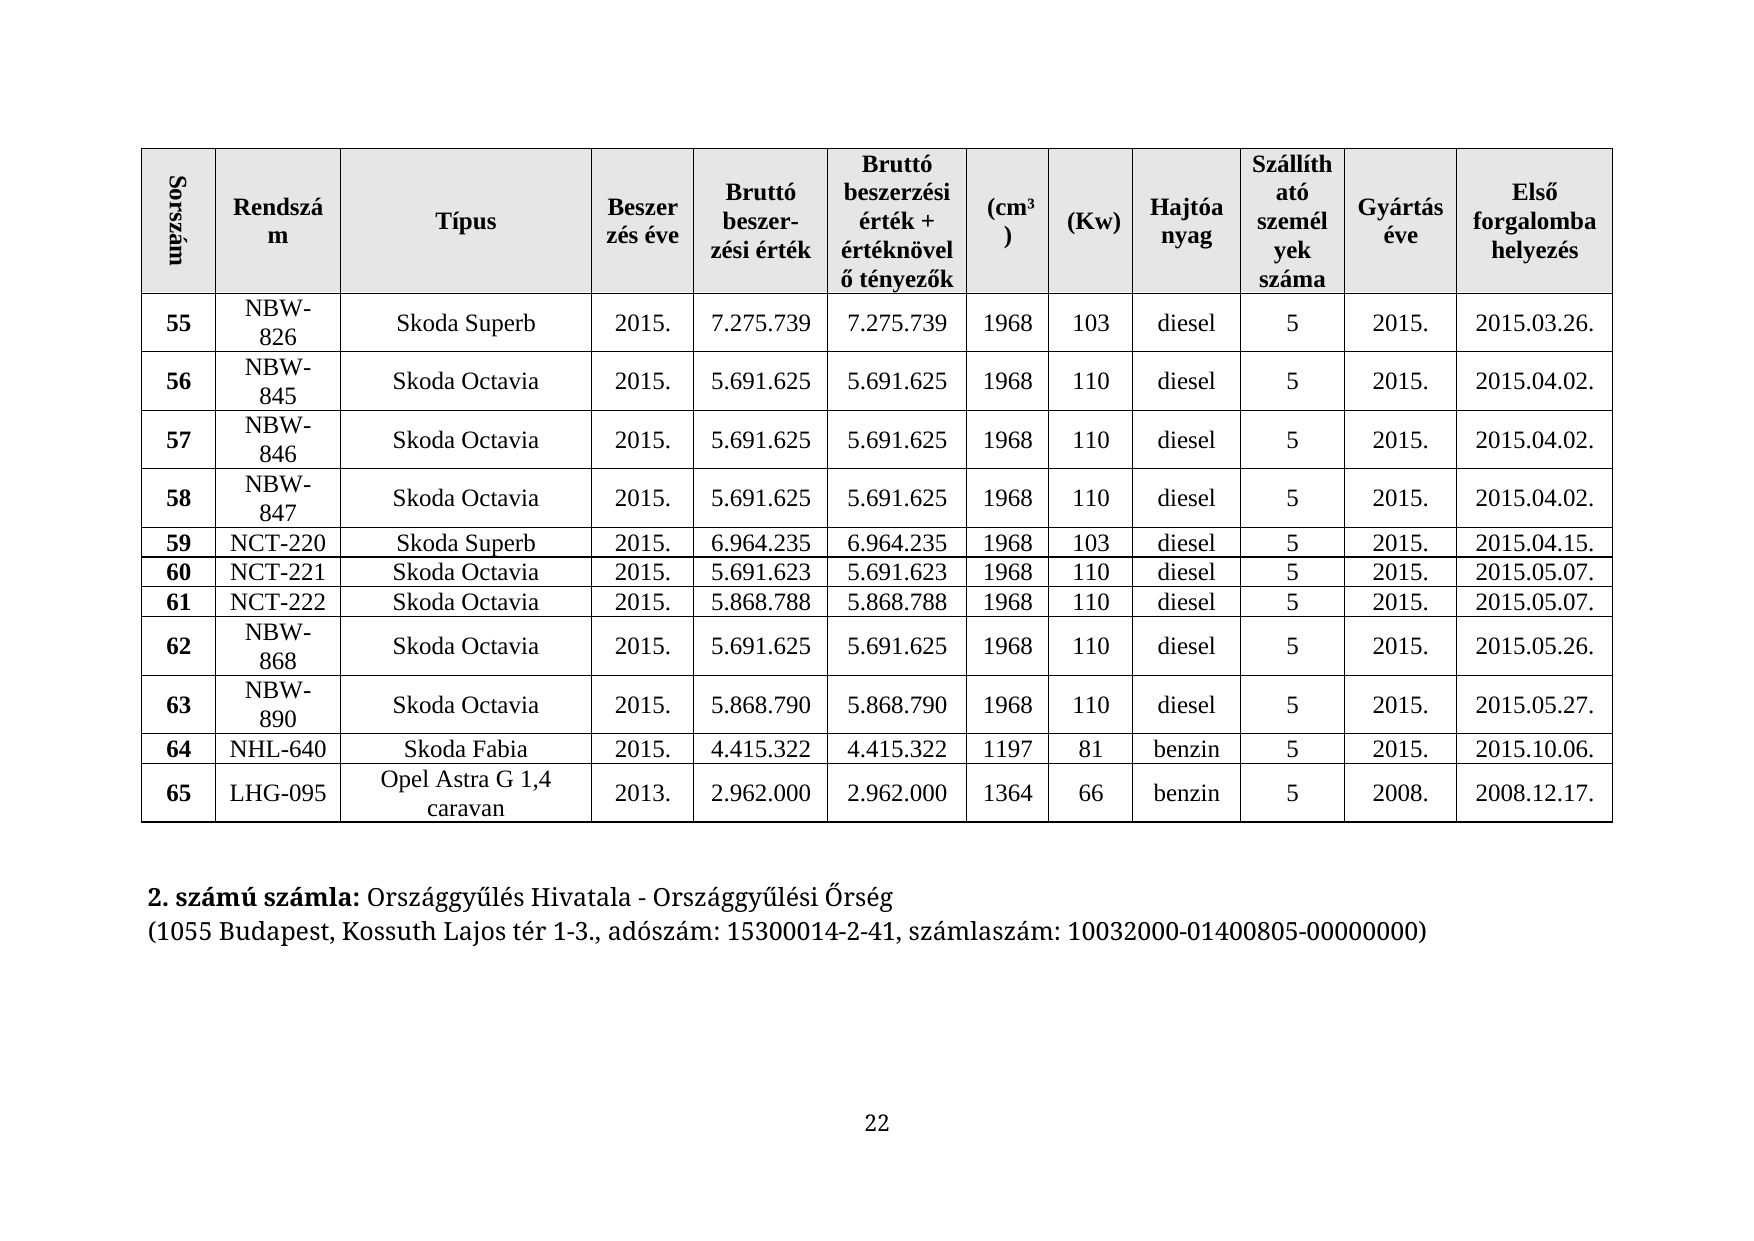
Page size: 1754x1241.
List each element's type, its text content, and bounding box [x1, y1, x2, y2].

table_cell 7.275.739 [828, 294, 966, 351]
table_cell 2015. [592, 411, 693, 468]
table_cell Skoda Octavia [341, 352, 591, 409]
table_cell 1968 [967, 587, 1048, 616]
table_cell 5.691.625 [694, 352, 827, 409]
table_cell LHG-095 [216, 764, 340, 821]
table_cell NBW-826 [216, 294, 340, 351]
table_cell Skoda Octavia [341, 676, 591, 733]
table_header Sorszám [142, 149, 215, 292]
table_header (Kw) [1049, 149, 1132, 292]
table_cell 5 [1241, 411, 1344, 468]
table_cell 5.691.625 [694, 469, 827, 527]
table_cell 4.415.322 [828, 734, 966, 763]
table_cell 2015. [1345, 676, 1456, 733]
table_cell 2015. [1345, 469, 1456, 527]
table_header Első forgalomba helyezés [1457, 149, 1612, 292]
table_cell 5.691.623 [694, 558, 827, 586]
table_cell 2015. [592, 676, 693, 733]
table_cell Skoda Superb [341, 294, 591, 351]
table_cell 6.964.235 [694, 528, 827, 556]
table_cell 1968 [967, 411, 1048, 468]
table_header Szállítható személyek száma [1241, 149, 1344, 292]
table_cell 2015. [1345, 734, 1456, 763]
table_cell diesel [1133, 558, 1240, 586]
table_cell 5.868.788 [828, 587, 966, 616]
table_cell 5.868.790 [694, 676, 827, 733]
table_cell 1968 [967, 352, 1048, 409]
table_header Hajtóanyag [1133, 149, 1240, 292]
table_cell 103 [1049, 528, 1132, 556]
table_cell 5 [1241, 734, 1344, 763]
table_cell 5.691.625 [828, 617, 966, 674]
table_cell 2015.05.07. [1457, 587, 1612, 616]
table_cell 2015. [592, 734, 693, 763]
table_cell 61 [142, 587, 215, 616]
table_cell Opel Astra G 1,4 caravan [341, 764, 591, 821]
table_cell 110 [1049, 617, 1132, 674]
table_cell 81 [1049, 734, 1132, 763]
table_cell 2015.05.27. [1457, 676, 1612, 733]
table_cell diesel [1133, 528, 1240, 556]
table_cell diesel [1133, 411, 1240, 468]
table_cell 5.691.623 [828, 558, 966, 586]
table_header Típus [341, 149, 591, 292]
table_cell 110 [1049, 469, 1132, 527]
table_cell 2015. [592, 617, 693, 674]
table_cell Skoda Octavia [341, 411, 591, 468]
table_cell 110 [1049, 411, 1132, 468]
table_cell 5 [1241, 676, 1344, 733]
text 2. számú számla: Országgyűlés Hivatala - Országgyűlési Őrség [148, 880, 1606, 914]
table_cell 2015. [1345, 617, 1456, 674]
table_cell 5 [1241, 617, 1344, 674]
table_cell 5 [1241, 294, 1344, 351]
table_header (cm³) [967, 149, 1048, 292]
table_header Beszerzés éve [592, 149, 693, 292]
table_cell 4.415.322 [694, 734, 827, 763]
table_cell benzin [1133, 764, 1240, 821]
table_header Gyártás éve [1345, 149, 1456, 292]
table_cell Skoda Octavia [341, 617, 591, 674]
table_cell 56 [142, 352, 215, 409]
table_cell diesel [1133, 617, 1240, 674]
table_cell 5.691.625 [828, 352, 966, 409]
table_cell diesel [1133, 294, 1240, 351]
table_cell NCT-222 [216, 587, 340, 616]
table_cell Skoda Octavia [341, 587, 591, 616]
table_cell 5.691.625 [828, 469, 966, 527]
table_cell 5.868.790 [828, 676, 966, 733]
table_cell 110 [1049, 352, 1132, 409]
table_cell 2015.04.15. [1457, 528, 1612, 556]
table_cell 5 [1241, 352, 1344, 409]
table_cell 65 [142, 764, 215, 821]
table_header Bruttó beszer- zési érték [694, 149, 827, 292]
table_cell NCT-221 [216, 558, 340, 586]
table_header Rendszám [216, 149, 340, 292]
table_cell 2.962.000 [694, 764, 827, 821]
table_cell 2015.10.06. [1457, 734, 1612, 763]
table_cell 64 [142, 734, 215, 763]
table_cell 1364 [967, 764, 1048, 821]
table_cell 2015. [592, 528, 693, 556]
table_cell Skoda Superb [341, 528, 591, 556]
table_cell 62 [142, 617, 215, 674]
table_cell 1968 [967, 558, 1048, 586]
table_cell diesel [1133, 469, 1240, 527]
table_cell 2013. [592, 764, 693, 821]
table_cell 57 [142, 411, 215, 468]
table_cell 2015. [1345, 528, 1456, 556]
table_cell 2015.05.26. [1457, 617, 1612, 674]
table_cell 2015. [592, 352, 693, 409]
table_cell 5.691.625 [828, 411, 966, 468]
table_cell 2015.05.07. [1457, 558, 1612, 586]
table_cell 59 [142, 528, 215, 556]
table_cell 2015.03.26. [1457, 294, 1612, 351]
table_cell 55 [142, 294, 215, 351]
table_cell 1968 [967, 294, 1048, 351]
table_cell 2008.12.17. [1457, 764, 1612, 821]
table_cell NCT-220 [216, 528, 340, 556]
table_cell 1968 [967, 469, 1048, 527]
table_cell Skoda Octavia [341, 469, 591, 527]
table_cell 60 [142, 558, 215, 586]
table_cell 2015.04.02. [1457, 352, 1612, 409]
table_cell 2015. [592, 469, 693, 527]
table_cell 1197 [967, 734, 1048, 763]
table_cell 63 [142, 676, 215, 733]
table_cell 2.962.000 [828, 764, 966, 821]
table_cell 58 [142, 469, 215, 527]
table_cell NBW-868 [216, 617, 340, 674]
table_cell 5 [1241, 587, 1344, 616]
table_cell 2015. [1345, 411, 1456, 468]
table_cell 2015. [1345, 558, 1456, 586]
table_cell NHL-640 [216, 734, 340, 763]
table_cell diesel [1133, 587, 1240, 616]
table_cell 110 [1049, 587, 1132, 616]
table_cell NBW-846 [216, 411, 340, 468]
table_cell 2015. [1345, 294, 1456, 351]
table_cell diesel [1133, 352, 1240, 409]
table_cell NBW-845 [216, 352, 340, 409]
table_cell 2015. [1345, 352, 1456, 409]
table_cell 5 [1241, 764, 1344, 821]
table_cell 7.275.739 [694, 294, 827, 351]
table_cell NBW-890 [216, 676, 340, 733]
table_cell 6.964.235 [828, 528, 966, 556]
table_cell 110 [1049, 676, 1132, 733]
table_cell 5 [1241, 469, 1344, 527]
table_cell 5.691.625 [694, 411, 827, 468]
table_cell diesel [1133, 676, 1240, 733]
table_cell 66 [1049, 764, 1132, 821]
table_cell NBW-847 [216, 469, 340, 527]
table_cell Skoda Octavia [341, 558, 591, 586]
table_cell 103 [1049, 294, 1132, 351]
table_cell 2015. [1345, 587, 1456, 616]
table_cell benzin [1133, 734, 1240, 763]
table_cell 1968 [967, 617, 1048, 674]
table_header Bruttó beszerzési érték + értéknövelő tényezők [828, 149, 966, 292]
table_cell 2015.04.02. [1457, 411, 1612, 468]
table_cell 110 [1049, 558, 1132, 586]
table_cell 2015. [592, 558, 693, 586]
table_cell 1968 [967, 676, 1048, 733]
table_cell 2015. [592, 294, 693, 351]
table_cell 2015.04.02. [1457, 469, 1612, 527]
table_cell 1968 [967, 528, 1048, 556]
table_cell 5.691.625 [694, 617, 827, 674]
table_cell 5 [1241, 528, 1344, 556]
table_cell Skoda Fabia [341, 734, 591, 763]
table_cell 5 [1241, 558, 1344, 586]
table_cell 2015. [592, 587, 693, 616]
table_cell 2008. [1345, 764, 1456, 821]
table_cell 5.868.788 [694, 587, 827, 616]
text (1055 Budapest, Kossuth Lajos tér 1-3., adószám: 15300014-2-41, számlaszám: 10032000-01400805-00000000) [148, 914, 1606, 948]
